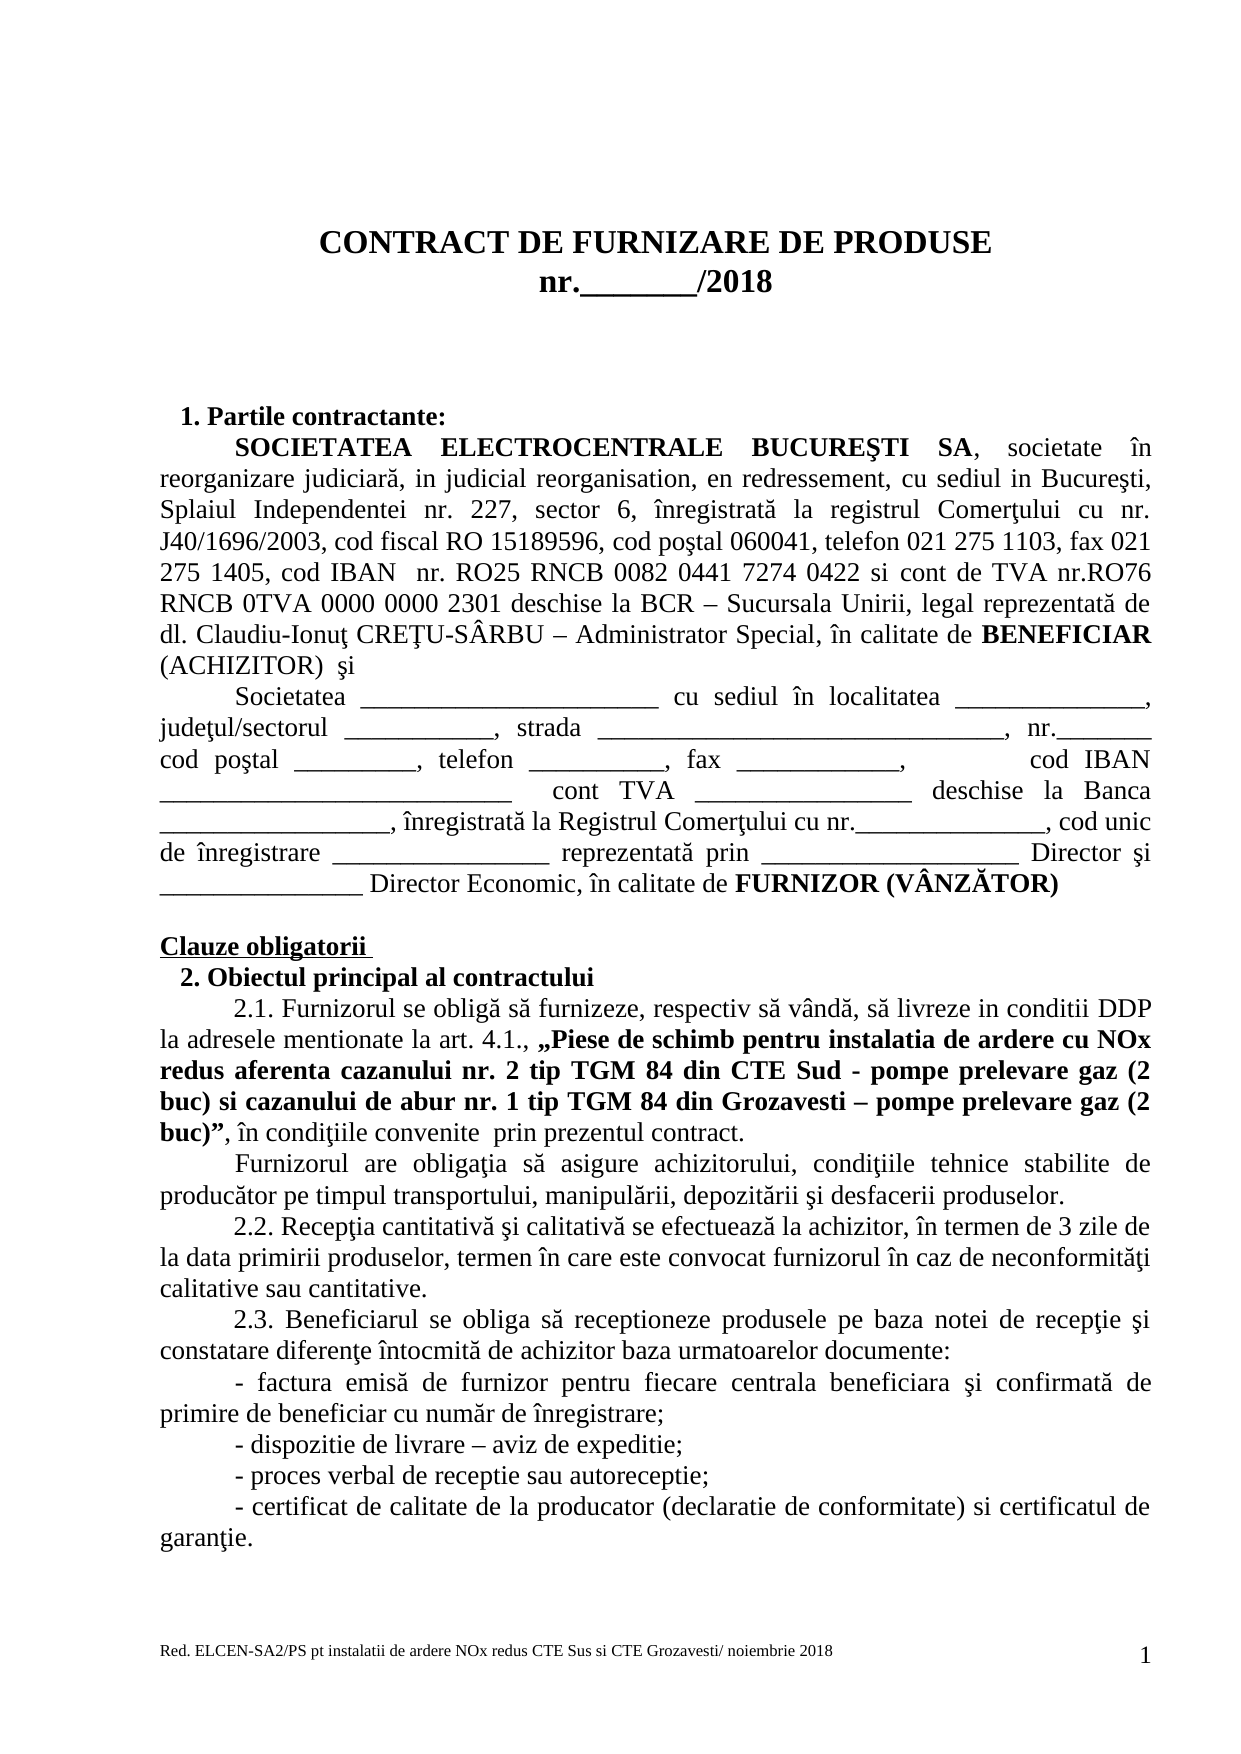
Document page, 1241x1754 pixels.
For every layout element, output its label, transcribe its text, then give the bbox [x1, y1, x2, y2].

text - factura emisă de furnizor pentru fiecare centrala beneficiara şi confirmată de primire de beneficiar cu număr de înregistrare; [159, 1366, 1152, 1428]
text Societatea ______________________ cu sediul în localitatea ______________, judeţul/sectorul ___________, strada ______________________________, nr._______ cod poştal _________, telefon __________, fax ____________, cod IBAN __________________________ cont TVA ________________ deschise la Banca _________________, înregistrată la Registrul Comerţului cu nr.______________, cod unic de înregistrare ________________ reprezentată prin ___________________ Director şi _______________ Director Economic, în calitate de FURNIZOR (VÂNZĂTOR) [159, 680, 1152, 898]
text 2.1. Furnizorul se obligă să furnizeze, respectiv să vândă, să livreze in conditii DDP la adresele mentionate la art. 4.1., „Piese de schimb pentru instalatia de ardere cu NOx redus aferenta cazanului nr. 2 tip TGM 84 din CTE Sud - pompe prelevare gaz (2 buc) si cazanului de abur nr. 1 tip TGM 84 din Grozavesti – pompe prelevare gaz (2 buc)”, în condiţiile convenite prin prezentul contract. [159, 992, 1152, 1148]
text 1. Partile contractante: [159, 400, 1152, 431]
text Furnizorul are obligaţia să asigure achizitorului, condiţiile tehnice stabilite de producător pe timpul transportului, manipulării, depozitării şi desfacerii produselor. [159, 1148, 1152, 1210]
text SOCIETATEA ELECTROCENTRALE BUCUREŞTI SA, societate în reorganizare judiciară, in judicial reorganisation, en redressement, cu sediul in Bucureşti, Splaiul Independentei nr. 227, sector 6, înregistrată la registrul Comerţului cu nr. J40/1696/2003, cod fiscal RO 15189596, cod poştal 060041, telefon 021 275 1103, fax 021 275 1405, cod IBAN nr. RO25 RNCB 0082 0441 7274 0422 si cont de TVA nr.RO76 RNCB 0TVA 0000 0000 2301 deschise la BCR – Sucursala Unirii, legal reprezentată de dl. Claudiu-Ionuţ CREŢU-SÂRBU – Administrator Special, în calitate de beneficiar (ACHIZITOR) şi [159, 431, 1152, 680]
text 2.3. Beneficiarul se obliga să receptioneze produsele pe baza notei de recepţie şi constatare diferenţe întocmită de achizitor baza urmatoarelor documente: [159, 1303, 1152, 1366]
text Clauze obligatorii [159, 929, 1152, 961]
text - proces verbal de receptie sau autoreceptie; [159, 1459, 1152, 1490]
text - dispozitie de livrare – aviz de expeditie; [159, 1428, 1152, 1459]
text - certificat de calitate de la producator (declaratie de conformitate) si certificatul de garanţie. [159, 1490, 1152, 1552]
text 2.2. Recepţia cantitativă şi calitativă se efectuează la achizitor, în termen de 3 zile de la data primirii produselor, termen în care este convocat furnizorul în caz de neconformităţi calitative sau cantitative. [159, 1210, 1152, 1303]
text CONTRACT DE FURNIZARE DE PRODUSE nr._______/2018 [159, 223, 1152, 299]
text 2. Obiectul principal al contractului [159, 961, 1152, 992]
